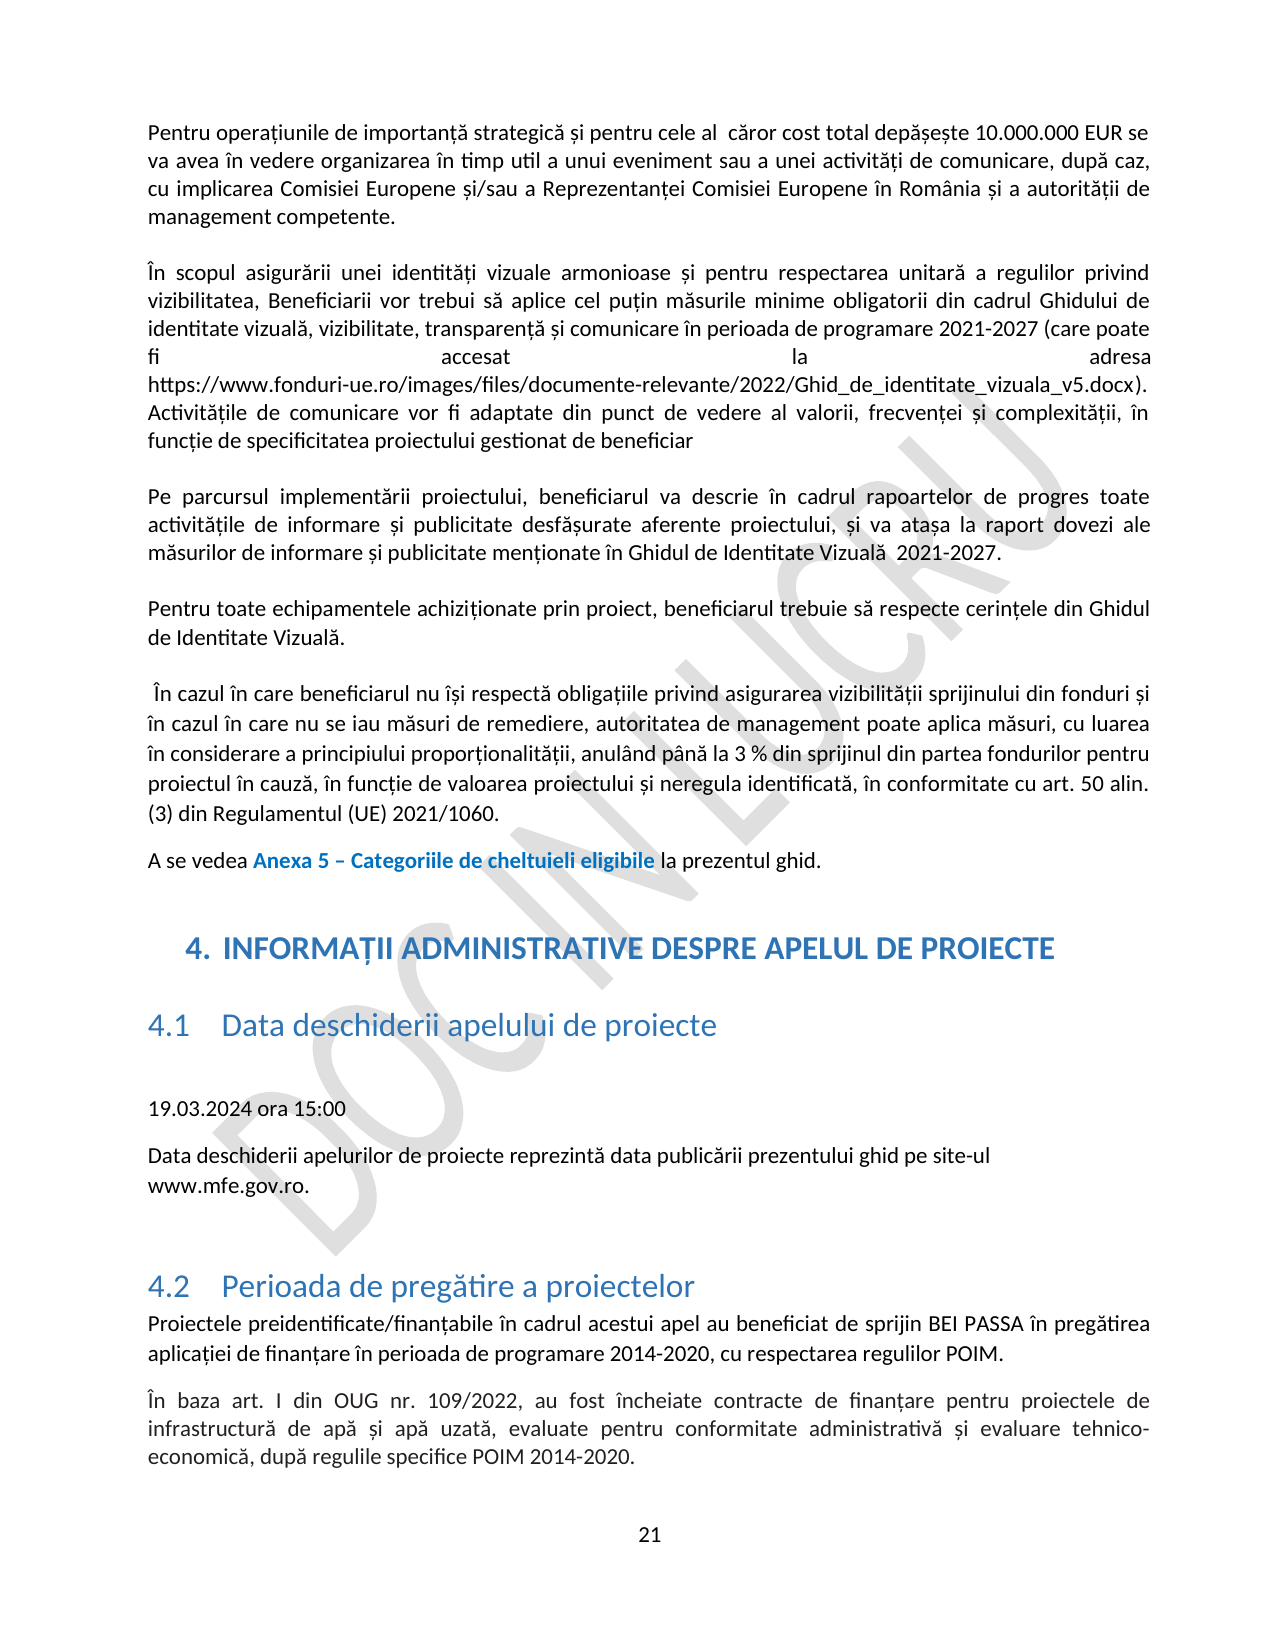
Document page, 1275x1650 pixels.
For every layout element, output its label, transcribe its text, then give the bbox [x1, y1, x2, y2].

text Data deschiderii apelurilor de proiecte reprezintă data publicării prezentului ghid pe site-ul www.mfe.gov.ro. [148, 1141, 1152, 1199]
text A se vedea Anexa 5 – Categoriile de cheltuieli eligibile la prezentul ghid. [148, 846, 1152, 874]
text Pentru operațiunile de importanță strategică și pentru cele al căror cost total depășește 10.000.000 EUR se va avea în vedere organizarea în timp util a unui eveniment sau a unei activități de comunicare, după caz, cu implicarea Comisiei Europene și/sau a Reprezentanței Comisiei Europene în România și a autorității de management competente. [148, 118, 1152, 230]
subtitle INFORMAȚII ADMINISTRATIVE DESPRE APELUL DE PROIECTE [185, 927, 1152, 968]
subtitle Perioada de pregătire a proiectelor [148, 1265, 1152, 1306]
text În cazul în care beneficiarul nu își respectă obligațiile privind asigurarea vizibilității sprijinului din fonduri și în cazul în care nu se iau măsuri de remediere, autoritatea de management poate aplica măsuri, cu luarea în considerare a principiului proporționalității, anulând până la 3 % din sprijinul din partea fondurilor pentru proiectul în cauză, în funcție de valoarea proiectului și neregula identificată, în conformitate cu art. 50 alin. (3) din Regulamentul (UE) 2021/1060. [148, 679, 1152, 827]
text 19.03.2024 ora 15:00 [148, 1094, 1152, 1122]
text În baza art. I din OUG nr. 109/2022, au fost încheiate contracte de finanțare pentru proiectele de infrastructură de apă și apă uzată, evaluate pentru conformitate administrativă și evaluare tehnico-economică, după regulile specifice POIM 2014-2020. [148, 1386, 1152, 1470]
subtitle Data deschiderii apelului de proiecte [148, 1003, 1152, 1044]
text Proiectele preidentificate/finanțabile în cadrul acestui apel au beneficiat de sprijin BEI PASSA în pregătirea aplicației de finanțare în perioada de programare 2014-2020, cu respectarea regulilor POIM. [148, 1309, 1152, 1367]
text În scopul asigurării unei identități vizuale armonioase și pentru respectarea unitară a regulilor privind vizibilitatea, Beneficiarii vor trebui să aplice cel puțin măsurile minime obligatorii din cadrul Ghidului de identitate vizuală, vizibilitate, transparență și comunicare în perioada de programare 2021-2027 (care poate fi accesat la adresa https://www.fonduri-ue.ro/images/files/documente-relevante/2022/Ghid_de_identitate_vizuala_v5.docx). Activitățile de comunicare vor fi adaptate din punct de vedere al valorii, frecvenței și complexității, în funcție de specificitatea proiectului gestionat de beneficiar [148, 258, 1152, 454]
text Pe parcursul implementării proiectului, beneficiarul va descrie în cadrul rapoartelor de progres toate activităţile de informare şi publicitate desfăşurate aferente proiectului, şi va ataşa la raport dovezi ale măsurilor de informare și publicitate menționate în Ghidul de Identitate Vizuală 2021-2027. [148, 482, 1152, 567]
text Pentru toate echipamentele achiziţionate prin proiect, beneficiarul trebuie să respecte cerințele din Ghidul de Identitate Vizuală. [148, 594, 1152, 651]
